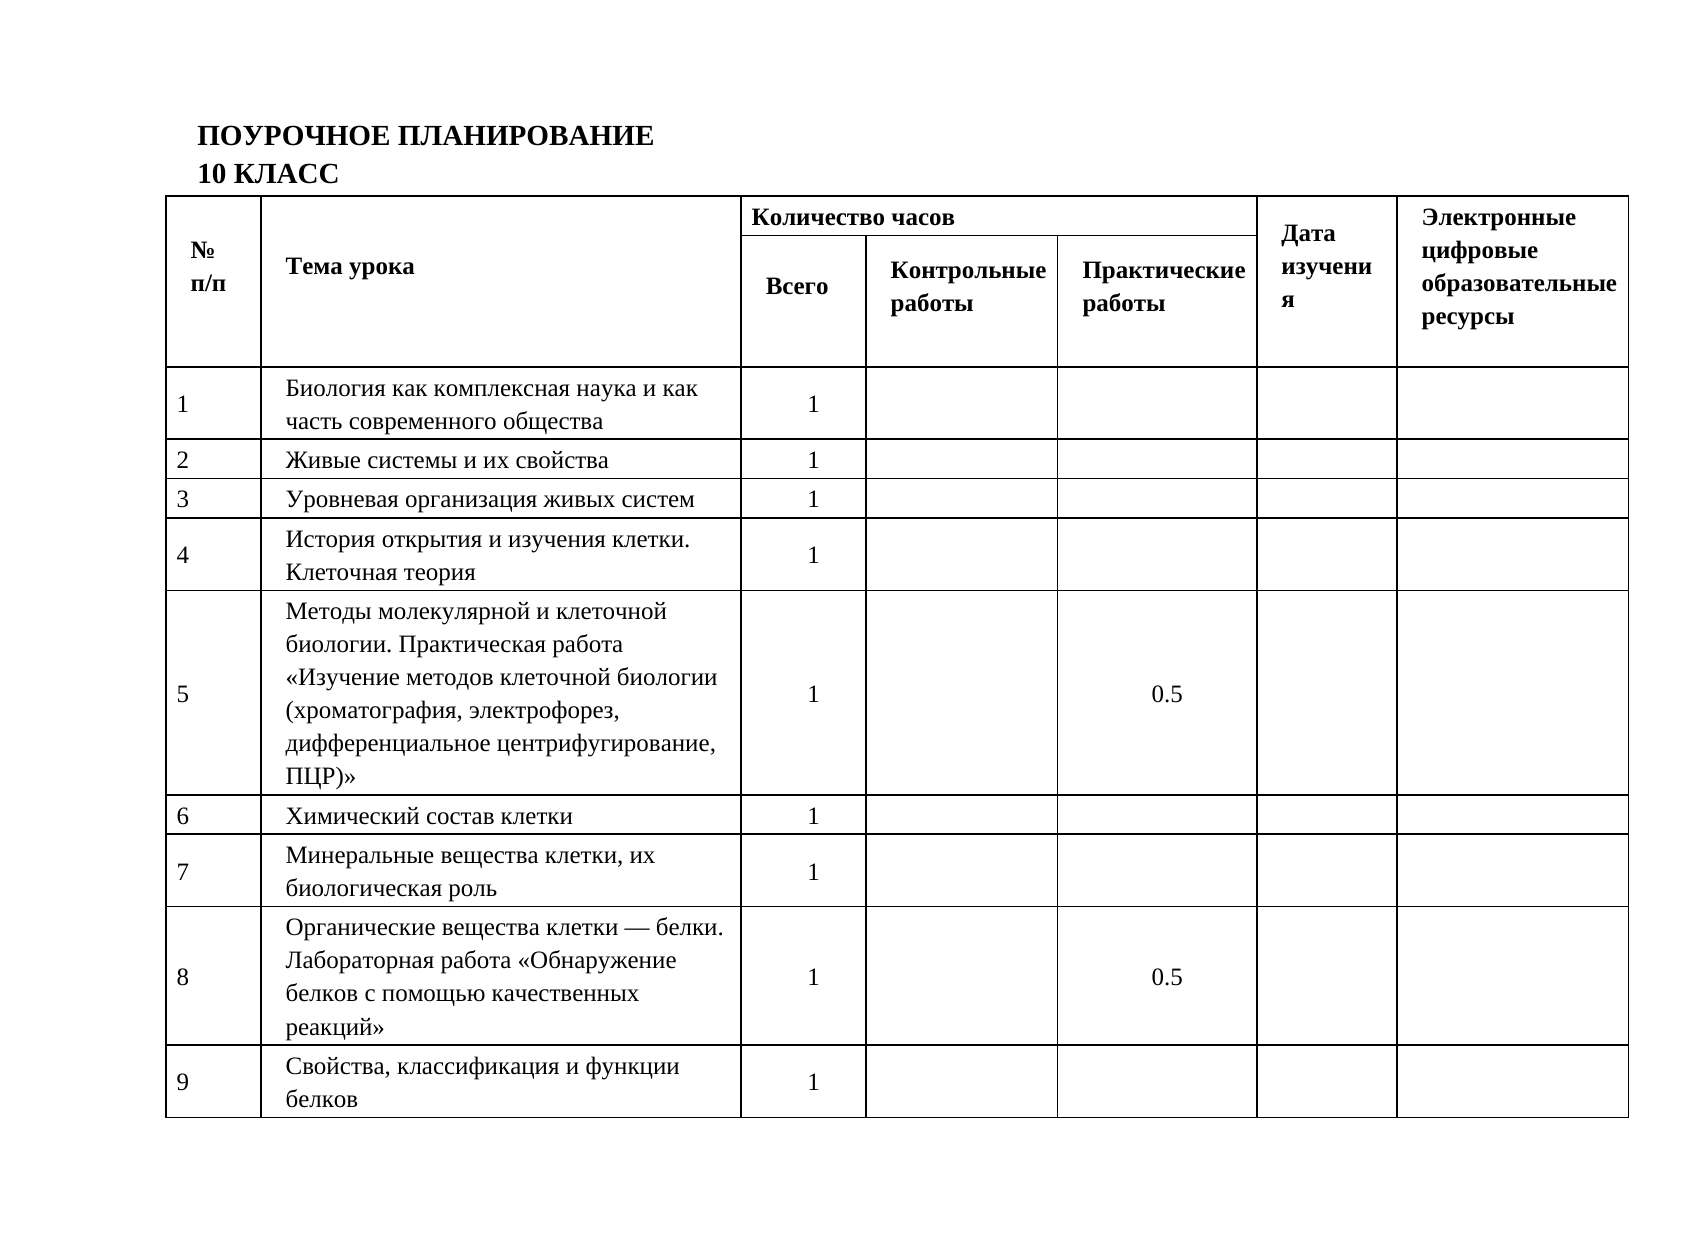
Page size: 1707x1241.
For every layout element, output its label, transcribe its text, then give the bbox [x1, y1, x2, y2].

table_cell [1398, 479, 1628, 517]
table_cell Минеральные вещества клетки, их биологическая роль [262, 835, 740, 906]
table_cell Химический состав клетки [262, 796, 740, 833]
table_cell 7 [167, 835, 260, 906]
table_cell [1058, 1046, 1256, 1117]
table_cell [867, 796, 1057, 833]
table_cell [1398, 835, 1628, 906]
table_cell История открытия и изучения клетки. Клеточная теория [262, 519, 740, 589]
table_cell 1 [742, 519, 865, 589]
table_header Количество часов [742, 197, 1256, 234]
table_cell 1 [167, 368, 260, 438]
table_cell 8 [167, 907, 260, 1044]
table_cell 1 [742, 835, 865, 906]
table_cell [1398, 591, 1628, 794]
text 10 КЛАСС [190, 157, 1618, 190]
table_cell Уровневая организация живых систем [262, 479, 740, 517]
table_cell 1 [742, 440, 865, 478]
table_cell Контрольные работы [867, 236, 1057, 366]
table_header № п/п [167, 197, 260, 366]
table_cell Методы молекулярной и клеточной биологии. Практическая работа «Изучение методов клеточной биологии (хроматография, электрофорез, дифференциальное центрифугирование, ПЦР)» [262, 591, 740, 794]
table_cell [867, 591, 1057, 794]
table_cell [1258, 440, 1396, 478]
table_cell Биология как комплексная наука и как часть современного общества [262, 368, 740, 438]
table_cell [1258, 591, 1396, 794]
table_cell [867, 1046, 1057, 1117]
table_cell [1258, 835, 1396, 906]
table_cell [1058, 368, 1256, 438]
table_cell Свойства, классификация и функции белков [262, 1046, 740, 1117]
table_cell 9 [167, 1046, 260, 1117]
table_cell 3 [167, 479, 260, 517]
table_cell 5 [167, 591, 260, 794]
table_cell 0.5 [1058, 591, 1256, 794]
text ПОУРОЧНОЕ ПЛАНИРОВАНИЕ [190, 118, 1618, 152]
table_header Тема урока [262, 197, 740, 366]
table_cell 4 [167, 519, 260, 589]
table_cell [867, 835, 1057, 906]
table_cell 0.5 [1058, 907, 1256, 1044]
table_cell Всего [742, 236, 865, 366]
table_cell 1 [742, 479, 865, 517]
table_cell [1398, 368, 1628, 438]
table_cell [867, 479, 1057, 517]
table_cell [1258, 519, 1396, 589]
table_cell Живые системы и их свойства [262, 440, 740, 478]
table_cell [1398, 907, 1628, 1044]
table_cell 1 [742, 591, 865, 794]
table_cell [1058, 835, 1256, 906]
table_cell 2 [167, 440, 260, 478]
table_cell Практические работы [1058, 236, 1256, 366]
table_cell [1058, 479, 1256, 517]
table_cell [1258, 796, 1396, 833]
table_cell [867, 519, 1057, 589]
table_cell [1258, 368, 1396, 438]
table_cell [1258, 479, 1396, 517]
table_cell Органические вещества клетки — белки. Лабораторная работа «Обнаружение белков с помощью качественных реакций» [262, 907, 740, 1044]
table_cell [1258, 1046, 1396, 1117]
table_cell [1058, 796, 1256, 833]
table_cell [1398, 519, 1628, 589]
table_cell 1 [742, 368, 865, 438]
table_cell [1398, 1046, 1628, 1117]
table_cell [1058, 440, 1256, 478]
table_cell 6 [167, 796, 260, 833]
table_cell 1 [742, 1046, 865, 1117]
table_cell [867, 368, 1057, 438]
table_cell [1258, 907, 1396, 1044]
table_cell 1 [742, 796, 865, 833]
table_cell 1 [742, 907, 865, 1044]
table_cell [867, 440, 1057, 478]
table_cell [1058, 519, 1256, 589]
table_cell [1398, 440, 1628, 478]
table_cell [867, 907, 1057, 1044]
table_cell [1398, 796, 1628, 833]
table_header Дата изучения [1258, 197, 1396, 366]
table_header Электронные цифровые образовательные ресурсы [1398, 197, 1628, 366]
